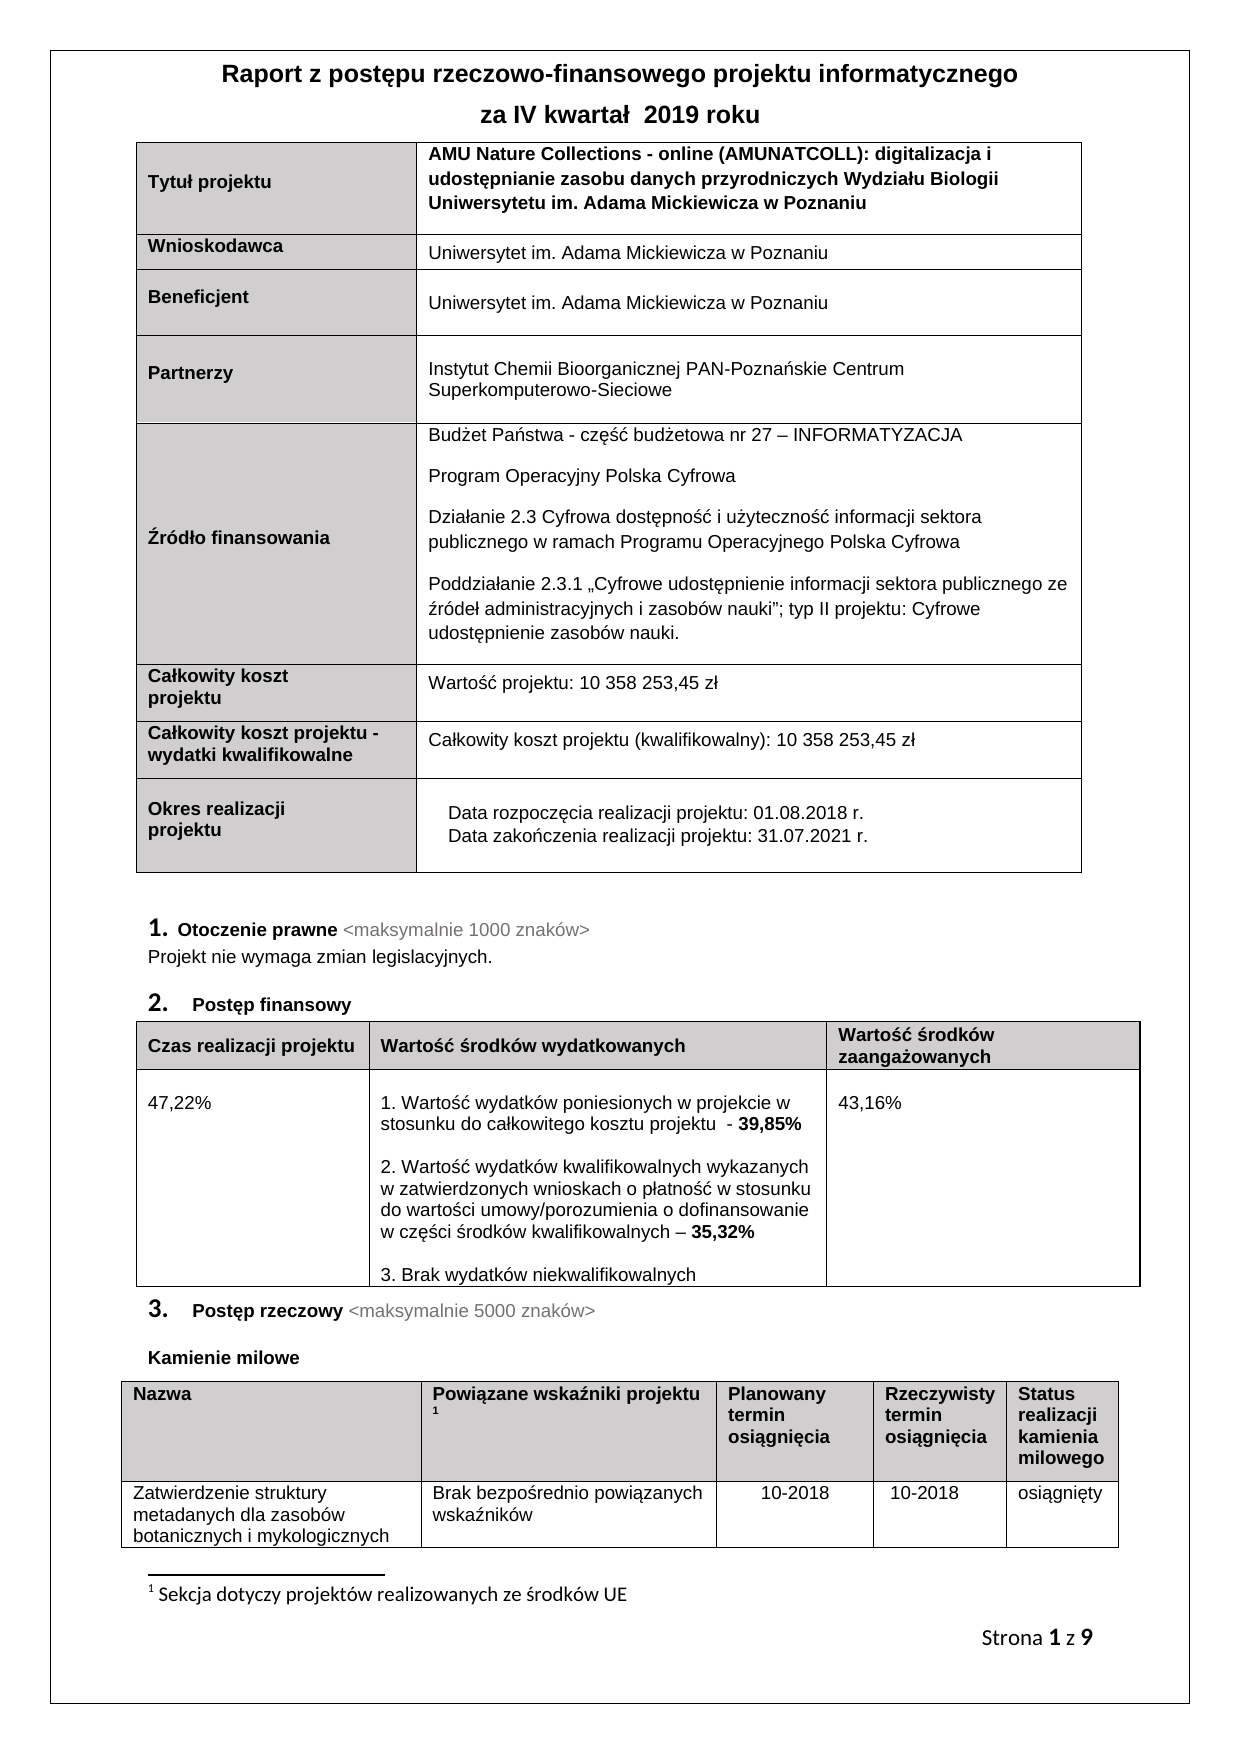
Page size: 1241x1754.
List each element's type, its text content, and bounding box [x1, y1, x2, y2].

subtitle Postęp finansowy [148, 986, 1093, 1019]
table_cell 1. Wartość wydatków poniesionych w projekcie w stosunku do całkowitego kosztu projektu - 39,85% 2. Wartość wydatków kwalifikowalnych wykazanych w zatwierdzonych wnioskach o płatność w stosunku do wartości umowy/porozumienia o dofinansowanie w części środków kwalifikowalnych – 35,32% 3. Brak wydatków niekwalifikowalnych [370, 1070, 826, 1286]
text Projekt nie wymaga zmian legislacyjnych. [148, 946, 1093, 967]
subtitle Raport z postępu rzeczowo-finansowego projektu informatycznego [148, 59, 1093, 88]
table_cell Wartość projektu: 10 358 253,45 zł [417, 665, 1081, 721]
table_cell Całkowity koszt projektu (kwalifikowalny): 10 358 253,45 zł [417, 722, 1081, 778]
table_cell 10-2018 [874, 1482, 1006, 1547]
table_cell 10-2018 [717, 1482, 873, 1547]
table_cell Całkowity koszt projektu [137, 665, 416, 721]
table_header Czas realizacji projektu [137, 1022, 369, 1069]
table_header Rzeczywisty termin osiągnięcia [874, 1382, 1006, 1481]
table_cell Partnerzy [137, 336, 416, 422]
table_header AMU Nature Collections - online (AMUNATCOLL): digitalizacja i udostępnianie zasobu danych przyrodniczych Wydziału Biologii Uniwersytetu im. Adama Mickiewicza w Poznaniu [417, 143, 1081, 234]
table_cell Uniwersytet im. Adama Mickiewicza w Poznaniu [417, 235, 1081, 269]
table_cell Beneficjent [137, 270, 416, 335]
table_cell Instytut Chemii Bioorganicznej PAN-Poznańskie Centrum Superkomputerowo-Sieciowe [417, 336, 1081, 422]
table_header Wartość środków zaangażowanych [827, 1022, 1139, 1069]
table_cell Okres realizacji projektu [137, 779, 416, 872]
table_header Nazwa [122, 1382, 421, 1481]
table_cell Źródło finansowania [137, 424, 416, 664]
table_cell Całkowity koszt projektu - wydatki kwalifikowalne [137, 722, 416, 778]
table_cell Budżet Państwa - część budżetowa nr 27 – INFORMATYZACJA Program Operacyjny Polska Cyfrowa Działanie 2.3 Cyfrowa dostępność i użyteczność informacji sektora publicznego w ramach Programu Operacyjnego Polska Cyfrowa Poddziałanie 2.3.1 „Cyfrowe udostępnienie informacji sektora publicznego ze źródeł administracyjnych i zasobów nauki”; typ II projektu: Cyfrowe udostępnienie zasobów nauki. [417, 424, 1081, 664]
subtitle Postęp rzeczowy <maksymalnie 5000 znaków> [148, 1291, 1093, 1324]
table_header Status realizacji kamienia milowego [1007, 1382, 1118, 1481]
table_cell 47,22% [137, 1070, 369, 1286]
table_cell 43,16% [827, 1070, 1139, 1286]
table_cell osiągnięty [1007, 1482, 1118, 1547]
text Kamienie milowe [148, 1347, 1093, 1369]
table_header Planowany termin osiągnięcia [717, 1382, 873, 1481]
table_cell Wnioskodawca [137, 235, 416, 269]
subtitle za IV kwartał 2019 roku [148, 100, 1093, 129]
table_header Tytuł projektu [137, 143, 416, 234]
table_header Powiązane wskaźniki projektu [422, 1382, 716, 1481]
table_cell Data rozpoczęcia realizacji projektu: 01.08.2018 r. Data zakończenia realizacji projektu: 31.07.2021 r. [417, 779, 1081, 872]
table_header Wartość środków wydatkowanych [370, 1022, 826, 1069]
table_cell Brak bezpośrednio powiązanych wskaźników [422, 1482, 716, 1547]
subtitle Otoczenie prawne <maksymalnie 1000 znaków> [148, 910, 1063, 943]
table_cell Uniwersytet im. Adama Mickiewicza w Poznaniu [417, 270, 1081, 335]
table_cell Zatwierdzenie struktury metadanych dla zasobów botanicznych i mykologicznych [122, 1482, 421, 1547]
